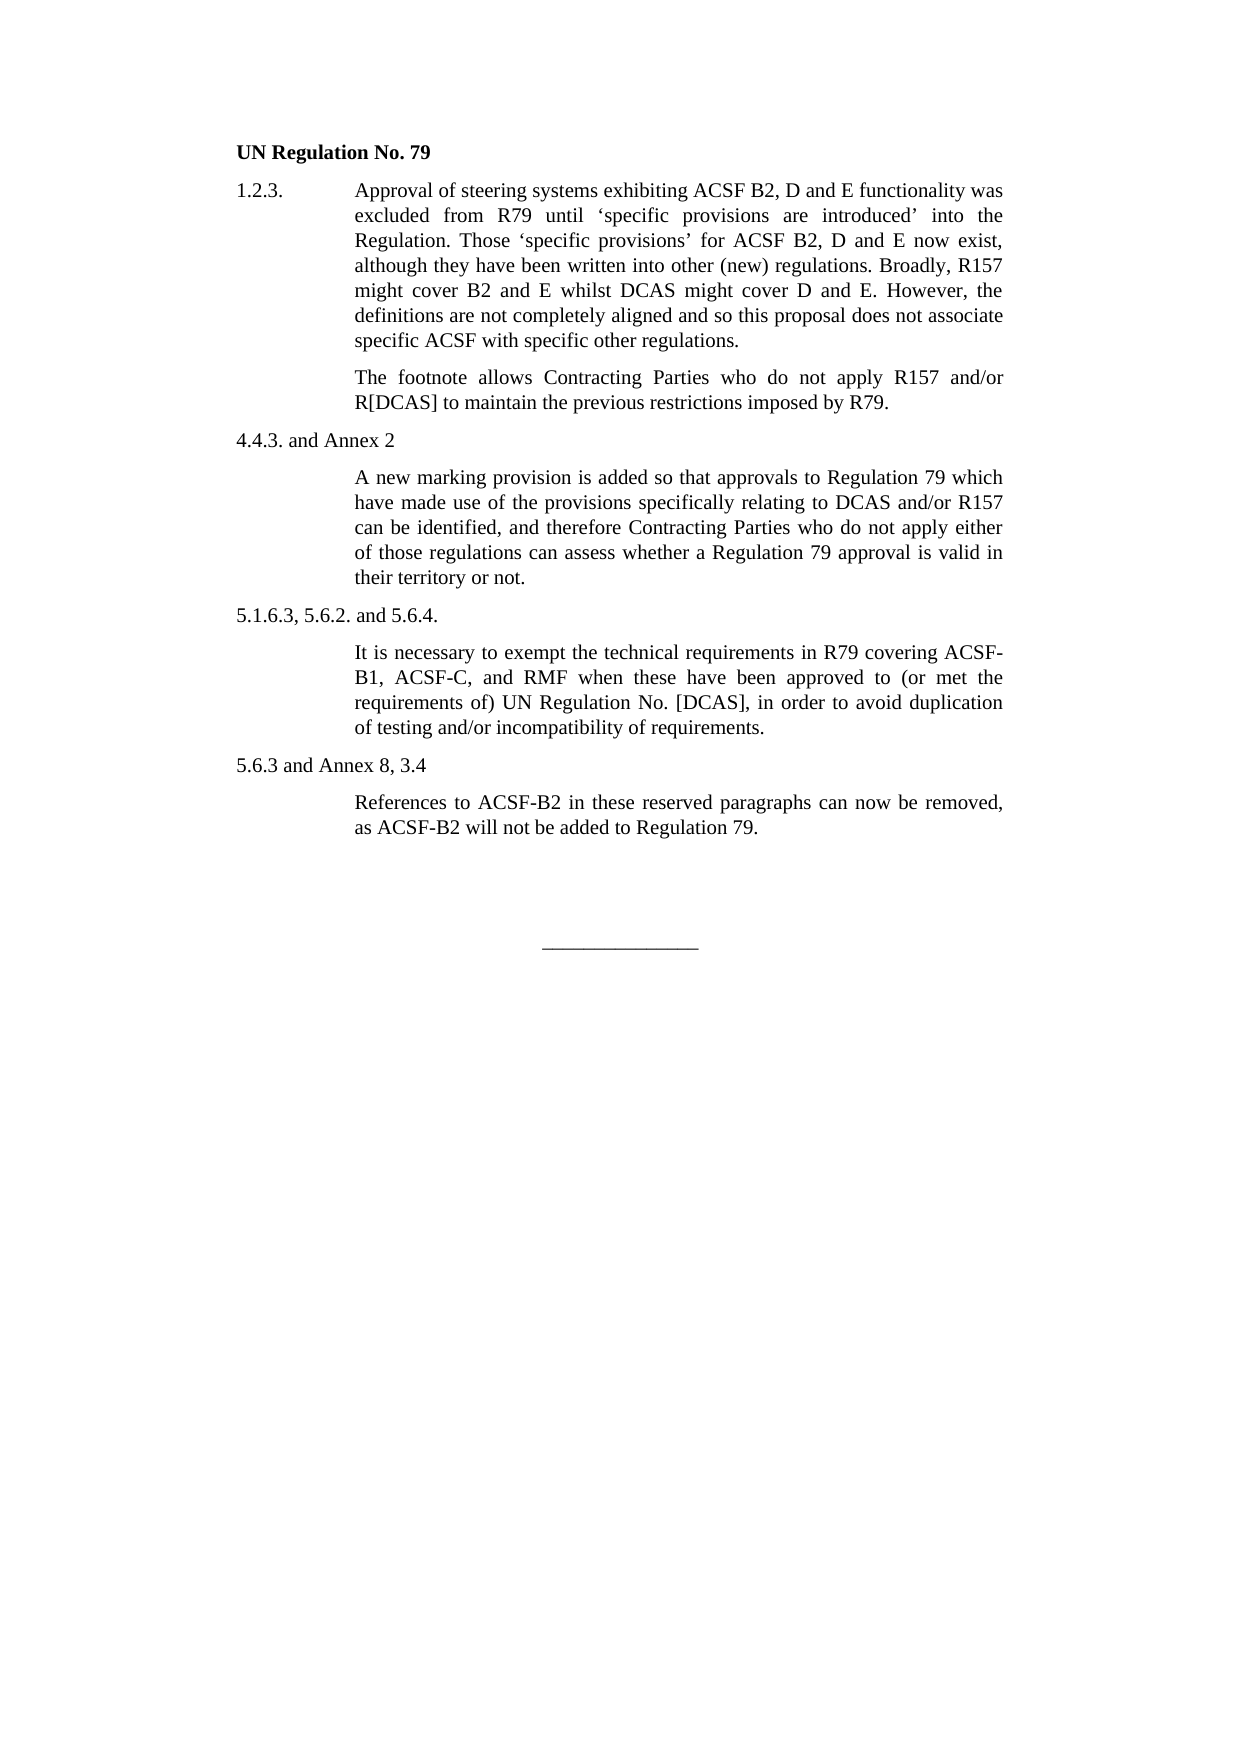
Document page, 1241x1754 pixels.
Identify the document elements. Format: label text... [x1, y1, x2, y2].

text 5.6.3 and Annex 8, 3.4 [236, 752, 1004, 777]
text _______________ [236, 927, 1004, 952]
text 5.1.6.3, 5.6.2. and 5.6.4. [236, 602, 1004, 627]
text 1.2.3. Approval of steering systems exhibiting ACSF B2, D and E functionality was excluded from R79 until ‘specific provisions are introduced’ into the Regulation. Those ‘specific provisions’ for ACSF B2, D and E now exist, although they have been written into other (new) regulations. Broadly, R157 might cover B2 and E whilst DCAS might cover D and E. However, the definitions are not completely aligned and so this proposal does not associate specific ACSF with specific other regulations. [236, 177, 1004, 352]
text 4.4.3. and Annex 2 [236, 427, 1004, 452]
text A new marking provision is added so that approvals to Regulation 79 which have made use of the provisions specifically relating to DCAS and/or R157 can be identified, and therefore Contracting Parties who do not apply either of those regulations can assess whether a Regulation 79 approval is valid in their territory or not. [236, 465, 1004, 590]
text References to ACSF-B2 in these reserved paragraphs can now be removed, as ACSF-B2 will not be added to Regulation 79. [236, 790, 1004, 840]
text UN Regulation No. 79 [236, 140, 1004, 165]
text The footnote allows Contracting Parties who do not apply R157 and/or R[DCAS] to maintain the previous restrictions imposed by R79. [354, 365, 1004, 415]
text It is necessary to exempt the technical requirements in R79 covering ACSF-B1, ACSF-C, and RMF when these have been approved to (or met the requirements of) UN Regulation No. [DCAS], in order to avoid duplication of testing and/or incompatibility of requirements. [236, 640, 1004, 740]
